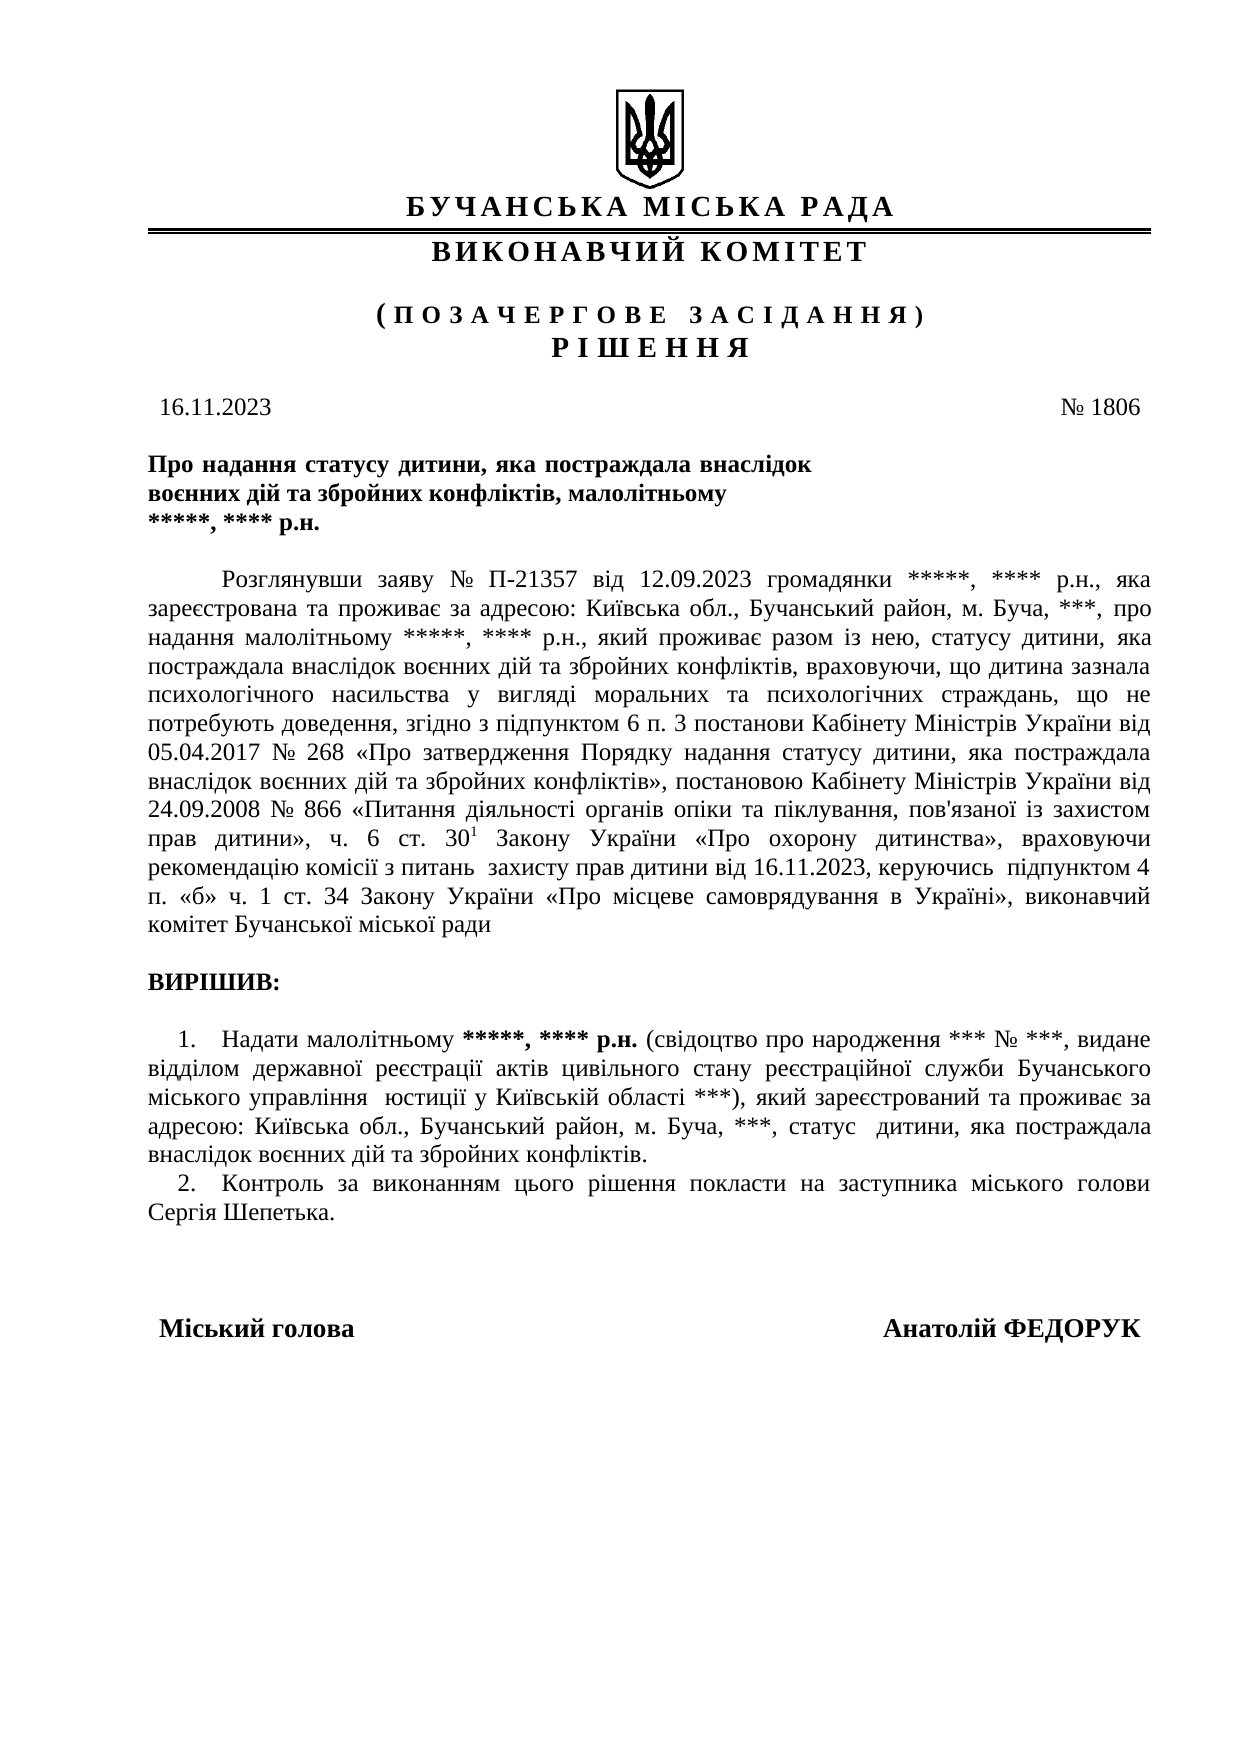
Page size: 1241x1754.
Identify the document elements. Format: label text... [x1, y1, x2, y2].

text ВИРІШИВ: [148, 967, 1152, 996]
table_header Міський голова [148, 1312, 649, 1343]
text (ПОЗАЧЕРГОВЕ ЗАСІДАННЯ) [148, 296, 1152, 330]
text РІШЕННЯ [148, 330, 1152, 363]
picture [614, 88, 685, 189]
table_header Анатолій ФЕДОРУК [649, 1312, 1152, 1343]
text Розглянувши заяву № П-21357 від 12.09.2023 громадянки *****, **** р.н., яка зареєстрована та проживає за адресою: Київська обл., Бучанський район, м. Буча, ***, про надання малолітньому *****, **** р.н., який проживає разом із нею, статусу дитини, яка постраждала внаслідок воєнних дій та збройних конфліктів, враховуючи, що дитина зазнала психологічного насильства у вигляді моральних та психологічних страждань, що не потребують доведення, згідно з підпунктом 6 п. 3 постанови Кабінету Міністрів України від 05.04.2017 № 268 «Про затвердження Порядку надання статусу дитини, яка постраждала внаслідок воєнних дій та збройних конфліктів», постановою Кабінету Міністрів України від 24.09.2008 № 866 «Питання діяльності органів опіки та піклування, пов'язаної із захистом прав дитини», ч. 6 ст. 301 Закону України «Про охорону дитинства», враховуючи рекомендацію комісії з питань захисту прав дитини від 16.11.2023, керуючись підпунктом 4 п. «б» ч. 1 ст. 34 Закону України «Про місцеве самоврядування в Україні», виконавчий комітет Бучанської міської ради [148, 564, 1152, 938]
list Надати малолітньому *****, **** р.н. (свідоцтво про народження *** № ***, видане відділом державної реєстрації актів цивільного стану реєстраційної служби Бучанського міського управління юстиції у Київській області ***), який зареєстрований та проживає за адресою: Київська обл., Бучанський район, м. Буча, ***, статус дитини, яка постраждала внаслідок воєнних дій та збройних конфліктів. [148, 1024, 1152, 1168]
text Про надання статусу дитини, яка постраждала внаслідок воєнних дій та збройних конфліктів, малолітньому [148, 449, 812, 507]
list Контроль за виконанням цього рішення покласти на заступника міського голови Сергія Шепетька. [148, 1168, 1152, 1226]
text БУЧАНСЬКА МІСЬКА РАДА [148, 189, 1152, 223]
table_header 16.11.2023 [148, 392, 650, 421]
table_header ВИКОНАВЧИЙ КОМІТЕТ [148, 234, 1151, 296]
table_header № 1806 [650, 392, 1152, 421]
text *****, **** р.н. [148, 507, 812, 536]
